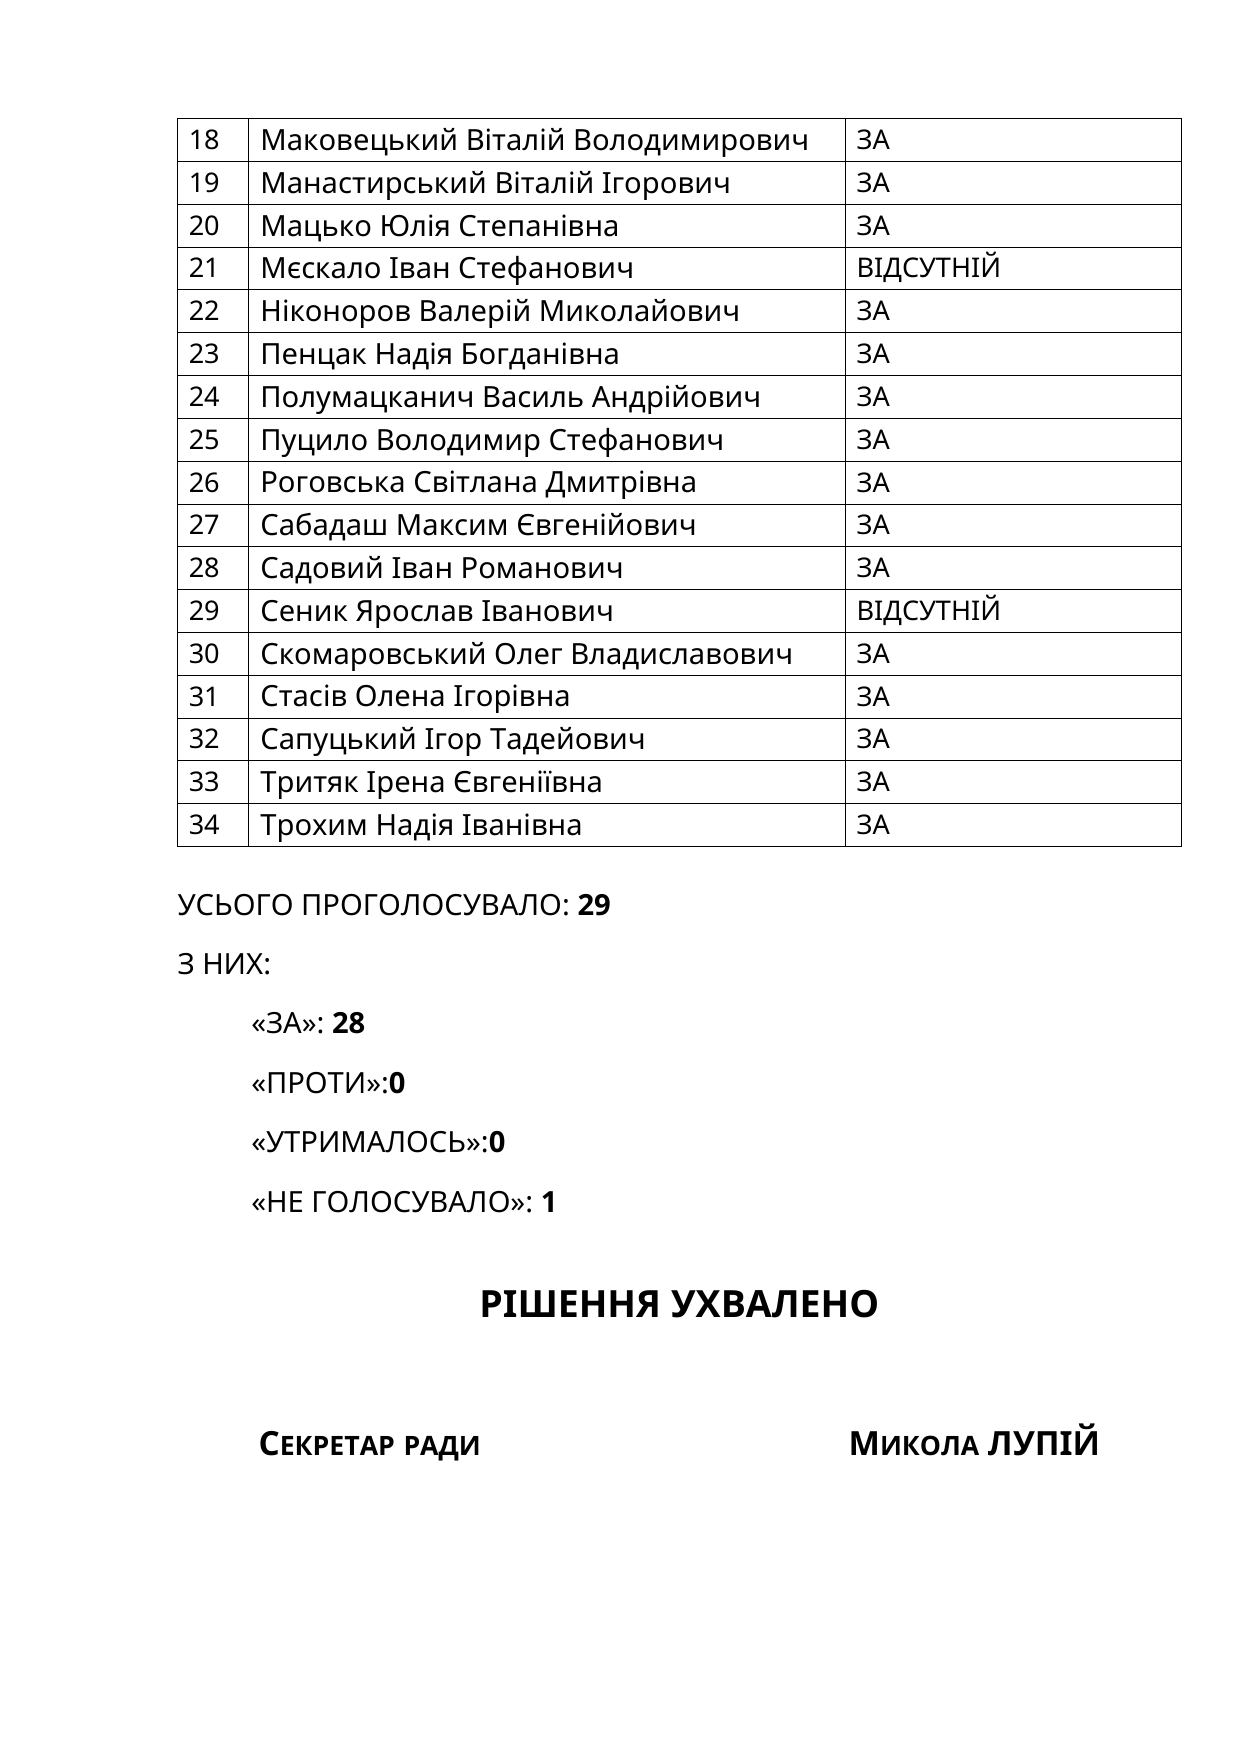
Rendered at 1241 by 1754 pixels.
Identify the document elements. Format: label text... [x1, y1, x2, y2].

table_cell 21 [178, 248, 248, 289]
table_cell 22 [178, 290, 248, 332]
text «ЗА»: 28 [177, 1003, 1181, 1042]
table_cell 32 [178, 719, 248, 760]
table_cell 20 [178, 205, 248, 247]
table_cell 23 [178, 333, 248, 375]
table_cell Полумацканич Василь Андрійович [249, 376, 845, 418]
text З НИХ: [177, 943, 1181, 983]
table_cell ЗА [846, 205, 1181, 247]
table_cell ЗА [846, 547, 1181, 589]
table_cell ЗА [846, 376, 1181, 418]
table_cell ЗА [846, 505, 1181, 546]
table_cell ВІДСУТНІЙ [846, 590, 1181, 632]
table_cell 18 [178, 119, 248, 161]
table_cell 29 [178, 590, 248, 632]
table_cell ЗА [846, 676, 1181, 717]
table_cell 31 [178, 676, 248, 717]
table_cell 27 [178, 505, 248, 546]
table_cell Стасів Олена Ігорівна [249, 676, 845, 717]
table_cell Сабадаш Максим Євгенійович [249, 505, 845, 546]
table_cell ЗА [846, 333, 1181, 375]
table_cell Роговська Світлана Дмитрівна [249, 462, 845, 503]
table_cell 24 [178, 376, 248, 418]
table_cell Трохим Надія Іванівна [249, 804, 845, 846]
table_cell 26 [178, 462, 248, 503]
table_cell 25 [178, 419, 248, 461]
table_cell Тритяк Ірена Євгеніївна [249, 761, 845, 803]
table_cell ЗА [846, 462, 1181, 503]
text Усього проголосувало: 29 [177, 884, 1181, 923]
text «УТРИМАЛОСЬ»:0 [177, 1122, 1181, 1161]
table_cell ЗА [846, 419, 1181, 461]
text «НЕ ГОЛОСУВАЛО»: 1 [177, 1181, 1181, 1221]
text «ПРОТИ»:0 [177, 1062, 1181, 1102]
table_cell 28 [178, 547, 248, 589]
table_cell Садовий Іван Романович [249, 547, 845, 589]
table_cell Манастирський Віталій Ігорович [249, 162, 845, 204]
table_cell 33 [178, 761, 248, 803]
table_cell ЗА [846, 162, 1181, 204]
table_cell Ніконоров Валерій Миколайович [249, 290, 845, 332]
table_cell ЗА [846, 719, 1181, 760]
table_cell Маковецький Віталій Володимирович [249, 119, 845, 161]
table_cell ВІДСУТНІЙ [846, 248, 1181, 289]
table_cell ЗА [846, 119, 1181, 161]
table_cell Пуцило Володимир Стефанович [249, 419, 845, 461]
table_cell 30 [178, 633, 248, 675]
table_cell 34 [178, 804, 248, 846]
text РІШЕННЯ УХВАЛЕНО [177, 1278, 1181, 1329]
table_cell Скомаровський Олег Владиславович [249, 633, 845, 675]
table_cell ЗА [846, 761, 1181, 803]
table_cell ЗА [846, 804, 1181, 846]
table_cell 19 [178, 162, 248, 204]
table_cell Мацько Юлія Степанівна [249, 205, 845, 247]
table_cell Сеник Ярослав Іванович [249, 590, 845, 632]
table_cell Сапуцький Ігор Тадейович [249, 719, 845, 760]
table_cell ЗА [846, 290, 1181, 332]
table_cell Пенцак Надія Богданівна [249, 333, 845, 375]
table_cell Мєскало Іван Стефанович [249, 248, 845, 289]
text Секретар ради Микола ЛУПІЙ [177, 1419, 1181, 1465]
table_cell ЗА [846, 633, 1181, 675]
